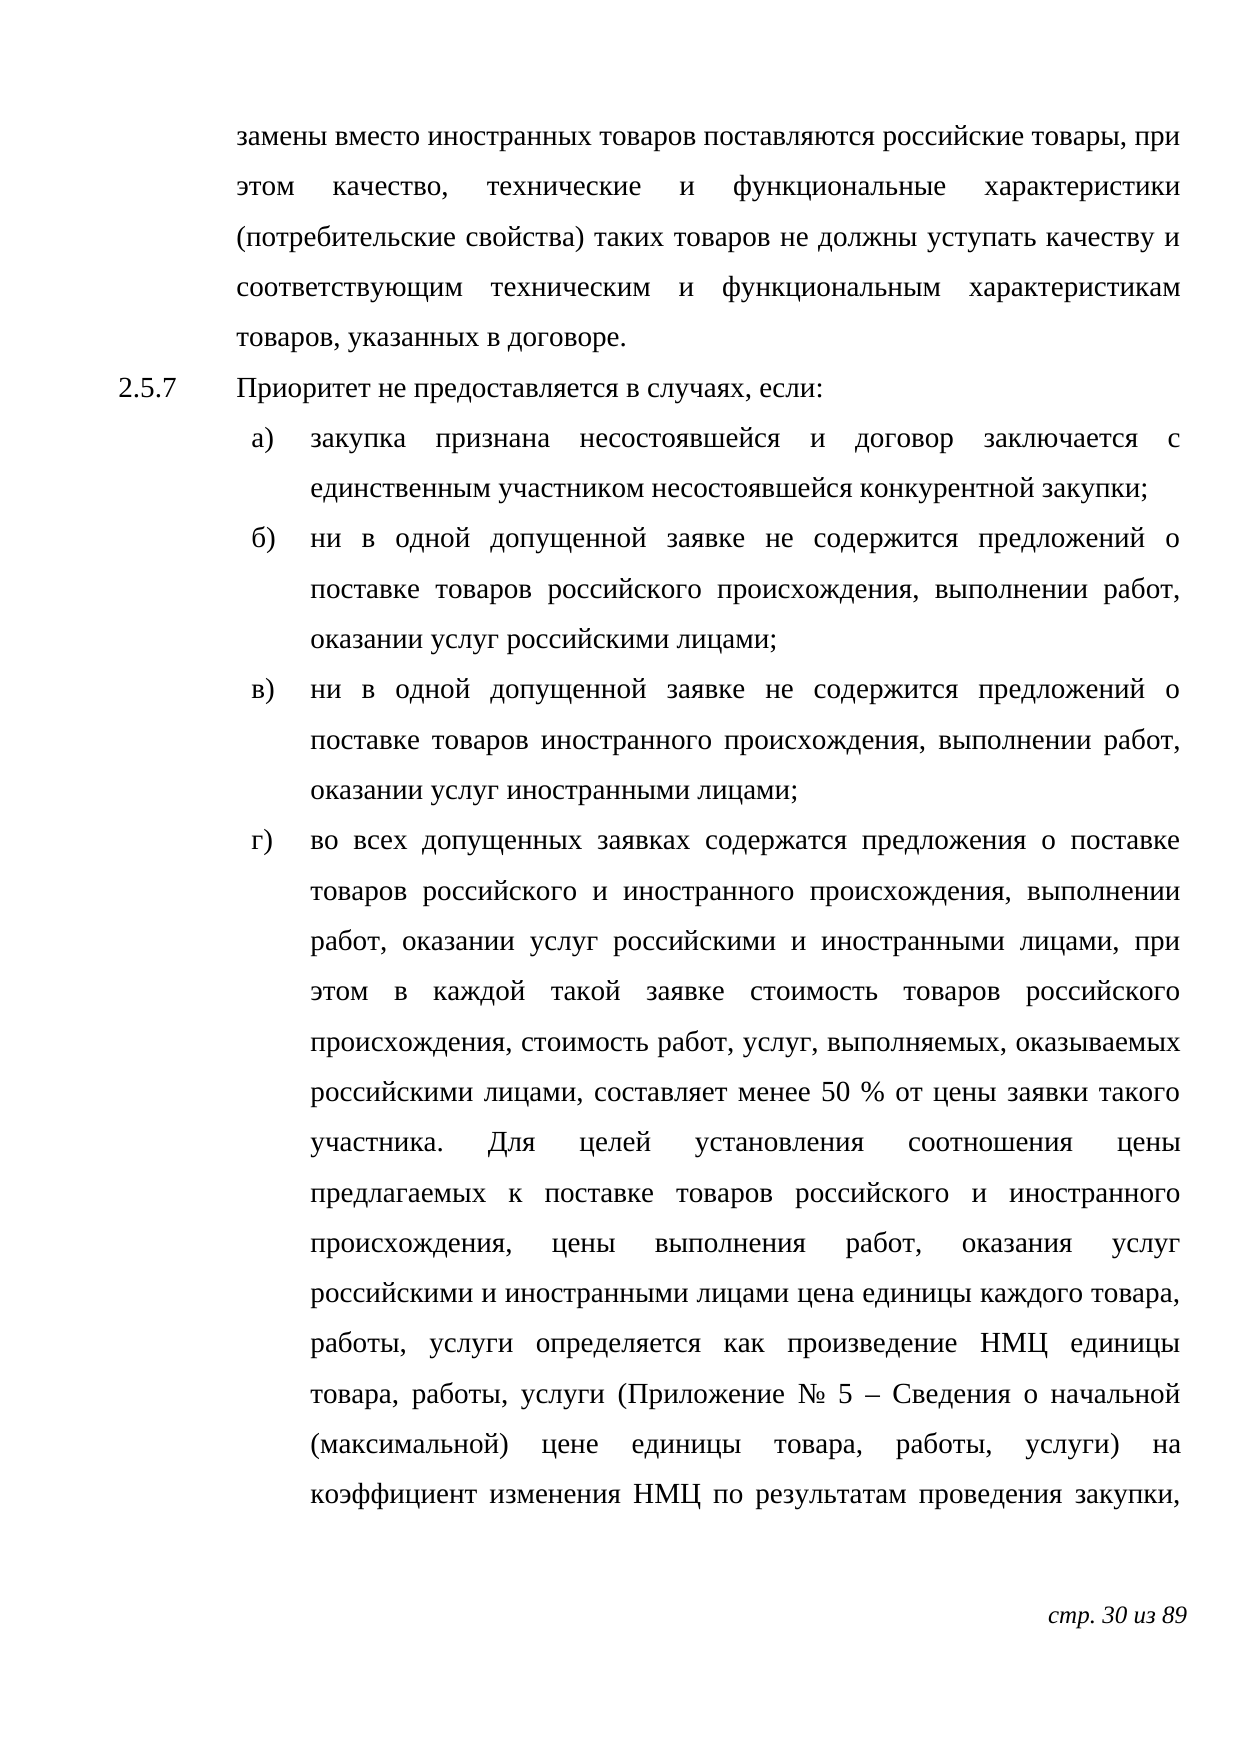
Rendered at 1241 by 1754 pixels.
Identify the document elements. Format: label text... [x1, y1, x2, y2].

list Приоритет не предоставляется в случаях, если: [118, 370, 1181, 403]
list ни в одной допущенной заявке не содержится предложений о поставке товаров иностранного происхождения, выполнении работ, оказании услуг иностранными лицами; [251, 672, 1181, 806]
list ни в одной допущенной заявке не содержится предложений о поставке товаров российского происхождения, выполнении работ, оказании услуг российскими лицами; [251, 521, 1181, 655]
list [118, 118, 1181, 353]
list закупка признана несостоявшейся и договор заключается с единственным участником несостоявшейся конкурентной закупки; [251, 420, 1181, 504]
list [251, 822, 1181, 1510]
